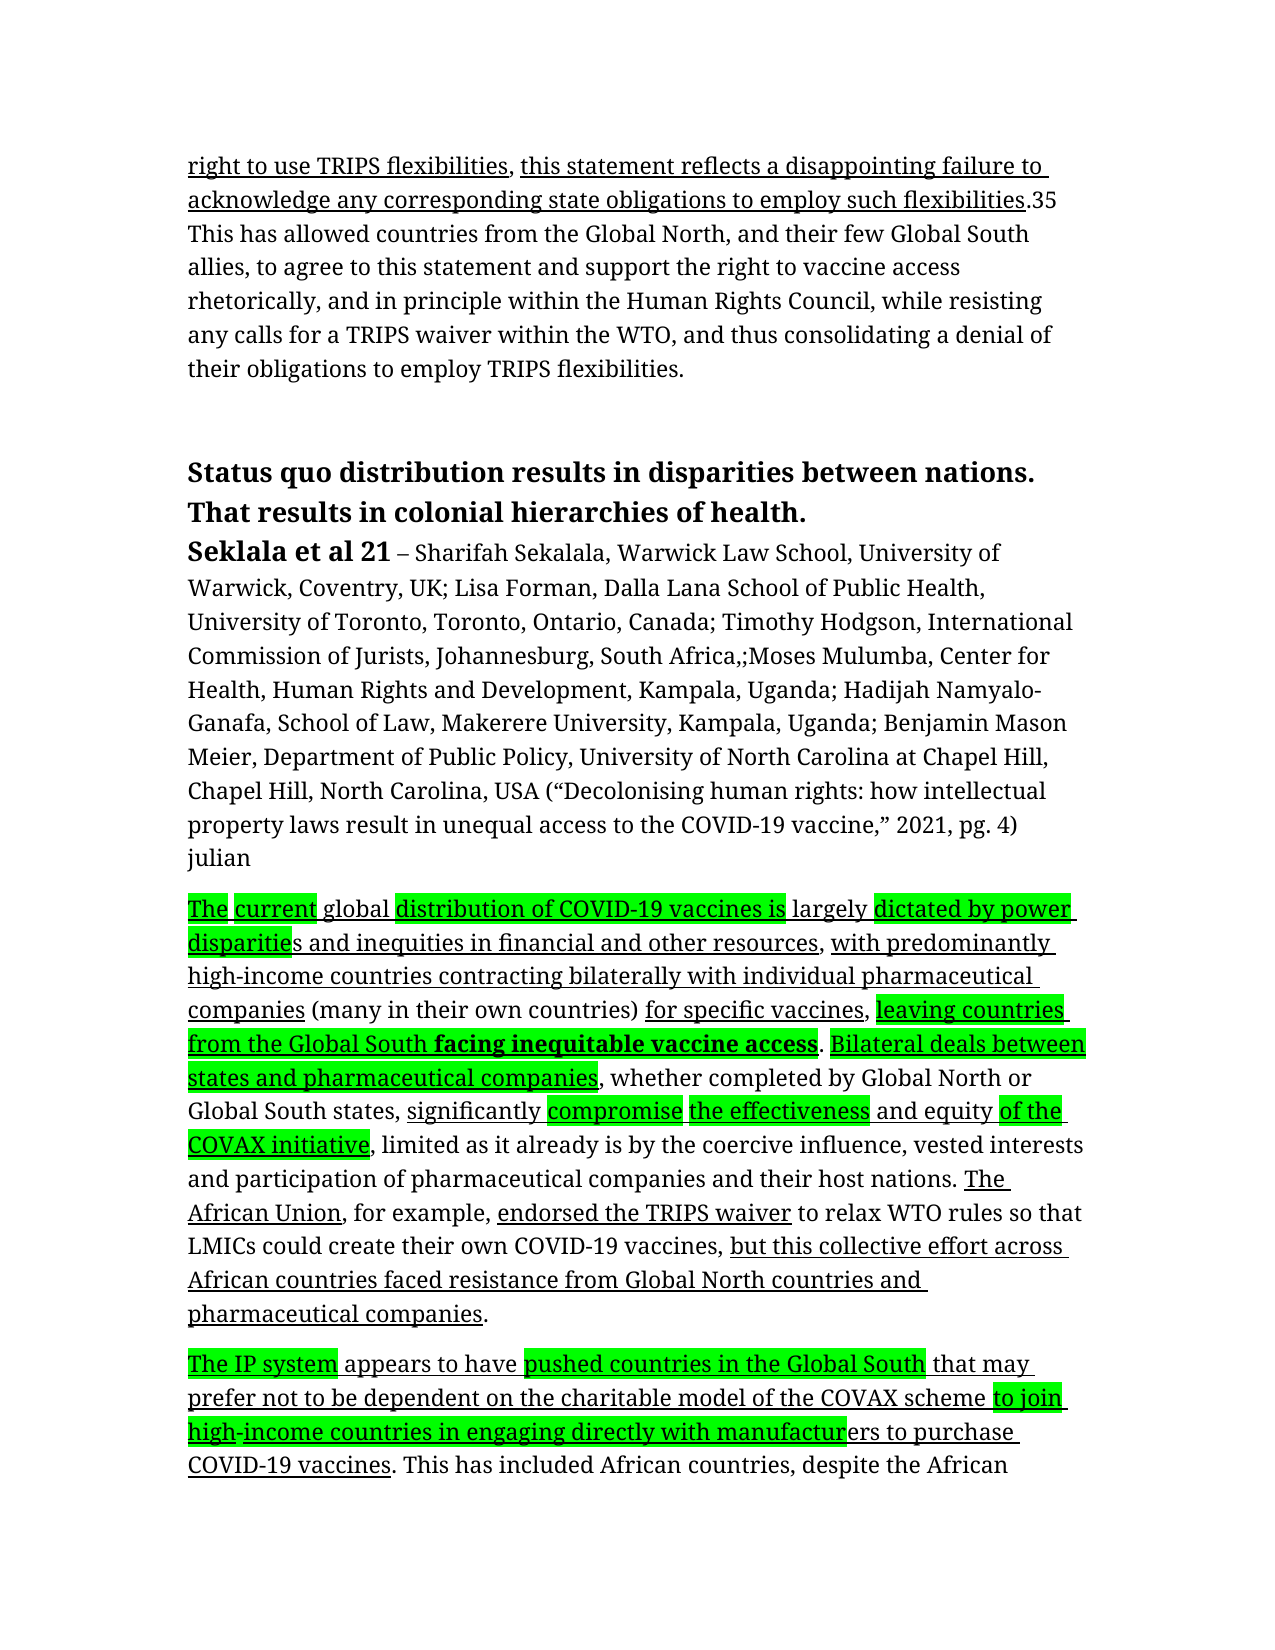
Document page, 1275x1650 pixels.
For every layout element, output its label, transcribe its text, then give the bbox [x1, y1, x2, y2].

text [187, 1348, 1087, 1481]
text The current global distribution of COVID-19 vaccines is largely dictated by power disparities and inequities in financial and other resources, with predominantly high-income countries contracting bilaterally with individual pharmaceutical companies (many in their own countries) for specific vaccines, leaving countries from the Global South facing inequitable vaccine access. Bilateral deals between states and pharmaceutical companies, whether completed by Global North or Global South states, significantly compromise the effectiveness and equity of the COVAX initiative, limited as it already is by the coercive influence, vested interests and participation of pharmaceutical companies and their host nations. The African Union, for example, endorsed the TRIPS waiver to relax WTO rules so that LMICs could create their own COVID-19 vaccines, but this collective effort across African countries faced resistance from Global North countries and pharmaceutical companies. [187, 893, 1087, 1329]
subtitle Status quo distribution results in disparities between nations. That results in colonial hierarchies of health. [187, 453, 1087, 530]
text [187, 150, 1087, 384]
text Seklala et al 21 – Sharifah Sekalala, Warwick Law School, University of Warwick, Coventry, UK; Lisa Forman, Dalla Lana School of Public Health, University of Toronto, Toronto, Ontario, Canada; Timothy Hodgson, International Commission of Jurists, Johannesburg, South Africa,;Moses Mulumba, Center for Health, Human Rights and Development, Kampala, Uganda; Hadijah Namyalo-Ganafa, School of Law, Makerere University, Kampala, Uganda; Benjamin Mason Meier, Department of Public Policy, University of North Carolina at Chapel Hill, Chapel Hill, North Carolina, USA (“Decolonising human rights: how intellectual property laws result in unequal access to the COVID-19 vaccine,” 2021, pg. 4) julian [187, 533, 1087, 873]
